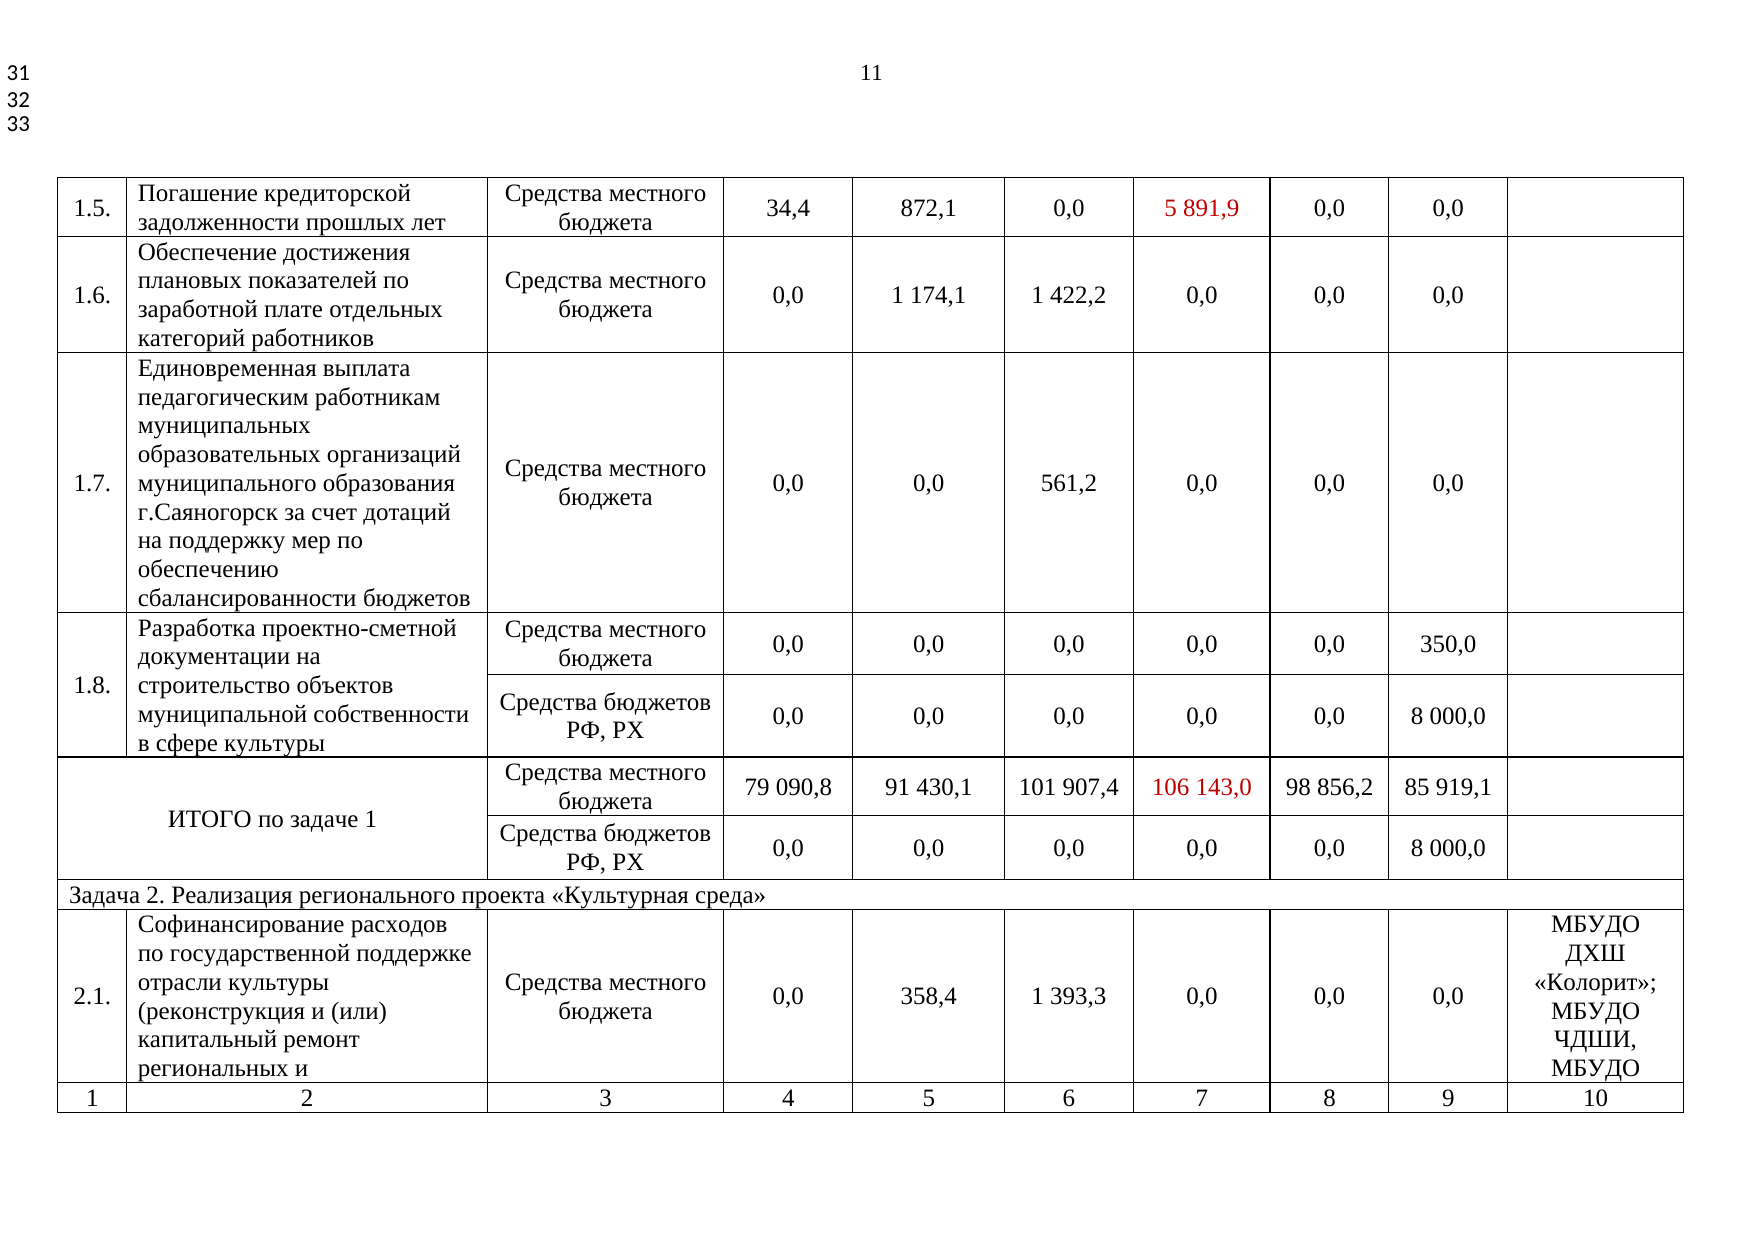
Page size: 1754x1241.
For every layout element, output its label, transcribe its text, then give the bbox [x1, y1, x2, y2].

table_cell МБУДО ДХШ «Колорит»; МБУДО ЧДШИ, МБУДО [1508, 910, 1683, 1082]
table_cell Обеспечение достижения плановых показателей по заработной плате отдельных категорий работников [127, 237, 487, 352]
table_cell Единовременная выплата педагогическим работникам муниципальных образовательных организаций муниципального образования г.Саяногорск за счет дотаций на поддержку мер по обеспечению сбалансированности бюджетов [127, 353, 487, 612]
table_cell 3 [488, 1083, 723, 1112]
table_cell [1508, 816, 1683, 879]
table_cell 5 [853, 1083, 1004, 1112]
table_cell 2.1. [58, 910, 126, 1082]
table_cell 0,0 [1005, 675, 1133, 756]
table_cell 7 [1134, 1083, 1269, 1112]
table_cell 106 143,0 [1134, 758, 1269, 815]
table_cell 872,1 [853, 178, 1004, 236]
table_cell 0,0 [724, 675, 852, 756]
table_cell [1508, 237, 1683, 352]
table_cell Средства местного бюджета [488, 353, 723, 612]
table_cell ИТОГО по задаче 1 [58, 758, 487, 879]
table_cell 1 [58, 1083, 126, 1112]
table_cell Средства бюджетов РФ, РХ [488, 816, 723, 879]
table_cell 0,0 [724, 353, 852, 612]
table_cell 0,0 [724, 816, 852, 879]
table_cell 561,2 [1005, 353, 1133, 612]
table_cell 34,4 [724, 178, 852, 236]
table_cell 1.5. [58, 178, 126, 236]
table_cell 0,0 [724, 237, 852, 352]
table_cell Средства местного бюджета [488, 613, 723, 674]
table_cell Задача 2. Реализация регионального проекта «Культурная среда» [58, 880, 1683, 908]
table_cell Средства местного бюджета [488, 758, 723, 815]
table_cell 1.6. [58, 237, 126, 352]
table_cell [1508, 675, 1683, 756]
table_cell 8 000,0 [1389, 675, 1507, 756]
table_cell 101 907,4 [1005, 758, 1133, 815]
table_cell 0,0 [1389, 178, 1507, 236]
table_cell 0,0 [1005, 816, 1133, 879]
table_cell 0,0 [1005, 178, 1133, 236]
table_cell 358,4 [853, 910, 1004, 1082]
table_cell 8 [1271, 1083, 1388, 1112]
table_cell Разработка проектно-сметной документации на строительство объектов муниципальной собственности в сфере культуры [127, 613, 487, 756]
table_cell 0,0 [1271, 613, 1388, 674]
table_cell 0,0 [1134, 613, 1269, 674]
table_cell 0,0 [1271, 816, 1388, 879]
table_cell 0,0 [1271, 675, 1388, 756]
table_cell 10 [1508, 1083, 1683, 1112]
table_cell 79 090,8 [724, 758, 852, 815]
table_cell Средства бюджетов РФ, РХ [488, 675, 723, 756]
table_cell 0,0 [1134, 237, 1269, 352]
table_cell 0,0 [853, 353, 1004, 612]
table_cell [1508, 613, 1683, 674]
table_cell 2 [127, 1083, 487, 1112]
table_cell 98 856,2 [1271, 758, 1388, 815]
table_cell Средства местного бюджета [488, 910, 723, 1082]
table_cell [1508, 353, 1683, 612]
table_cell 6 [1005, 1083, 1133, 1112]
table_cell 0,0 [1389, 237, 1507, 352]
table_cell 0,0 [1271, 237, 1388, 352]
table_cell 1.7. [58, 353, 126, 612]
table_cell Средства местного бюджета [488, 237, 723, 352]
table_cell Средства местного бюджета [488, 178, 723, 236]
table_cell 0,0 [1271, 353, 1388, 612]
table_cell 0,0 [853, 816, 1004, 879]
table_cell [1508, 178, 1683, 236]
table_cell 85 919,1 [1389, 758, 1507, 815]
table_cell Софинансирование расходов по государственной поддержке отрасли культуры (реконструкция и (или) капитальный ремонт региональных и [127, 910, 487, 1082]
table_cell 1.8. [58, 613, 126, 756]
table_cell 0,0 [1005, 613, 1133, 674]
table_cell 0,0 [724, 910, 852, 1082]
table_cell 0,0 [1134, 675, 1269, 756]
table_cell 0,0 [724, 613, 852, 674]
table_cell 8 000,0 [1389, 816, 1507, 879]
table_cell Погашение кредиторской задолженности прошлых лет [127, 178, 487, 236]
table_cell 0,0 [1389, 353, 1507, 612]
table_cell 5 891,9 [1134, 178, 1269, 236]
table_cell 0,0 [1134, 816, 1269, 879]
table_cell 0,0 [1271, 178, 1388, 236]
table_cell 0,0 [1389, 910, 1507, 1082]
table_cell 0,0 [1271, 910, 1388, 1082]
table_cell 9 [1389, 1083, 1507, 1112]
table_cell 1 174,1 [853, 237, 1004, 352]
table_cell 0,0 [853, 675, 1004, 756]
table_cell 0,0 [853, 613, 1004, 674]
table_cell [1508, 758, 1683, 815]
table_cell 91 430,1 [853, 758, 1004, 815]
table_cell 1 393,3 [1005, 910, 1133, 1082]
table_cell 4 [724, 1083, 852, 1112]
table_cell 0,0 [1134, 353, 1269, 612]
table_cell 0,0 [1134, 910, 1269, 1082]
table_cell 1 422,2 [1005, 237, 1133, 352]
table_cell 350,0 [1389, 613, 1507, 674]
